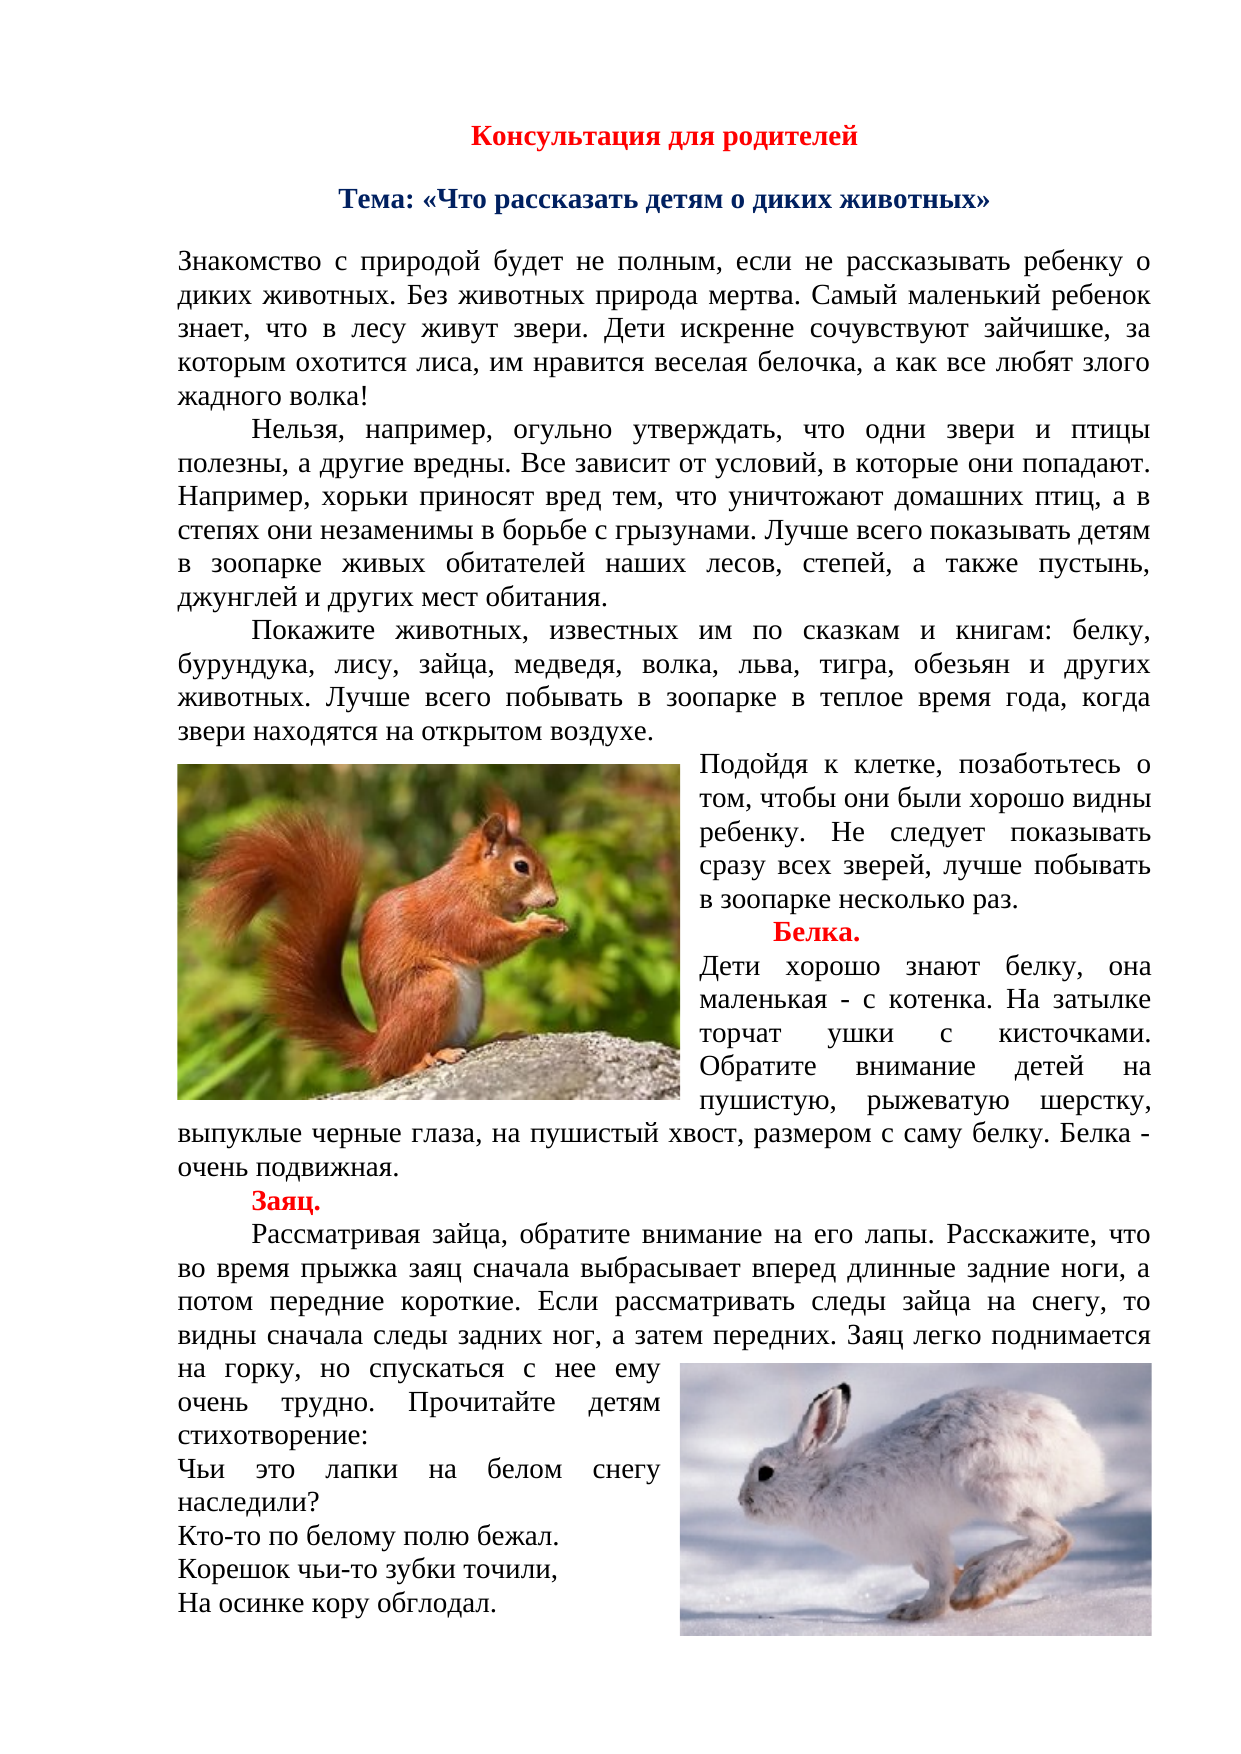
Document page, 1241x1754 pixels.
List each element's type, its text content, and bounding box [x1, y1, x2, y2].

picture [679, 1363, 1152, 1636]
text Белка. [681, 914, 1152, 948]
text На осинке кору обглодал. [177, 1585, 679, 1619]
text Нельзя, например, огульно утверждать, что одни звери и птицы полезны, а другие вредны. Все зависит от условий, в которые они попадают. Например, хорьки приносят вред тем, что уничтожают домашних птиц, а в степях они незаменимы в борьбе с грызунами. Лучше всего показывать детям в зоопарке живых обитателей наших лесов, степей, а также пустынь, джунглей и других мест обитания. [177, 411, 1152, 612]
text Дети хорошо знают белку, она маленькая - с котенка. На затылке торчат ушки с кисточками. Обратите внимание детей на пушистую, рыжеватую шерстку, выпуклые черные глаза, на пушистый хвост, размером с саму белку. Белка - очень подвижная. [177, 948, 1152, 1183]
picture [177, 764, 681, 1100]
text Подойдя к клетке, позаботьтесь о том, чтобы они были хорошо видны ребенку. Не следует показывать сразу всех зверей, лучше побывать в зоопарке несколько раз. [177, 747, 1152, 914]
text Корешок чьи-то зубки точили, [177, 1552, 679, 1585]
text Тема: «Что рассказать детям о диких животных» [177, 181, 1152, 214]
text Покажите животных, известных им по сказкам и книгам: белку, бурундука, лису, зайца, медведя, волка, льва, тигра, обезьян и других животных. Лучше всего побывать в зоопарке в теплое время года, когда звери находятся на открытом воздухе. [177, 612, 1152, 747]
text Кто-то по белому полю бежал. [177, 1518, 679, 1552]
text Консультация для родителей [177, 118, 1152, 152]
text Заяц. [177, 1183, 1152, 1216]
text Рассматривая зайца, обратите внимание на его лапы. Расскажите, что во время прыжка заяц сначала выбрасывает вперед длинные задние ноги, а потом передние короткие. Если рассматривать следы зайца на снегу, то видны сначала следы задних ног, а затем передних. Заяц легко поднимается на горку, но спускаться с нее ему очень трудно. Прочитайте детям стихотворение: [177, 1216, 1152, 1451]
text Чьи это лапки на белом снегу наследили? [177, 1451, 679, 1518]
text Знакомство с природой будет не полным, если не рассказывать ребенку о диких животных. Без животных природа мертва. Самый маленький ребенок знает, что в лесу живут звери. Дети искренне сочувствуют зайчишке, за которым охотится лиса, им нравится веселая белочка, а как все любят злого жадного волка! [177, 243, 1152, 411]
